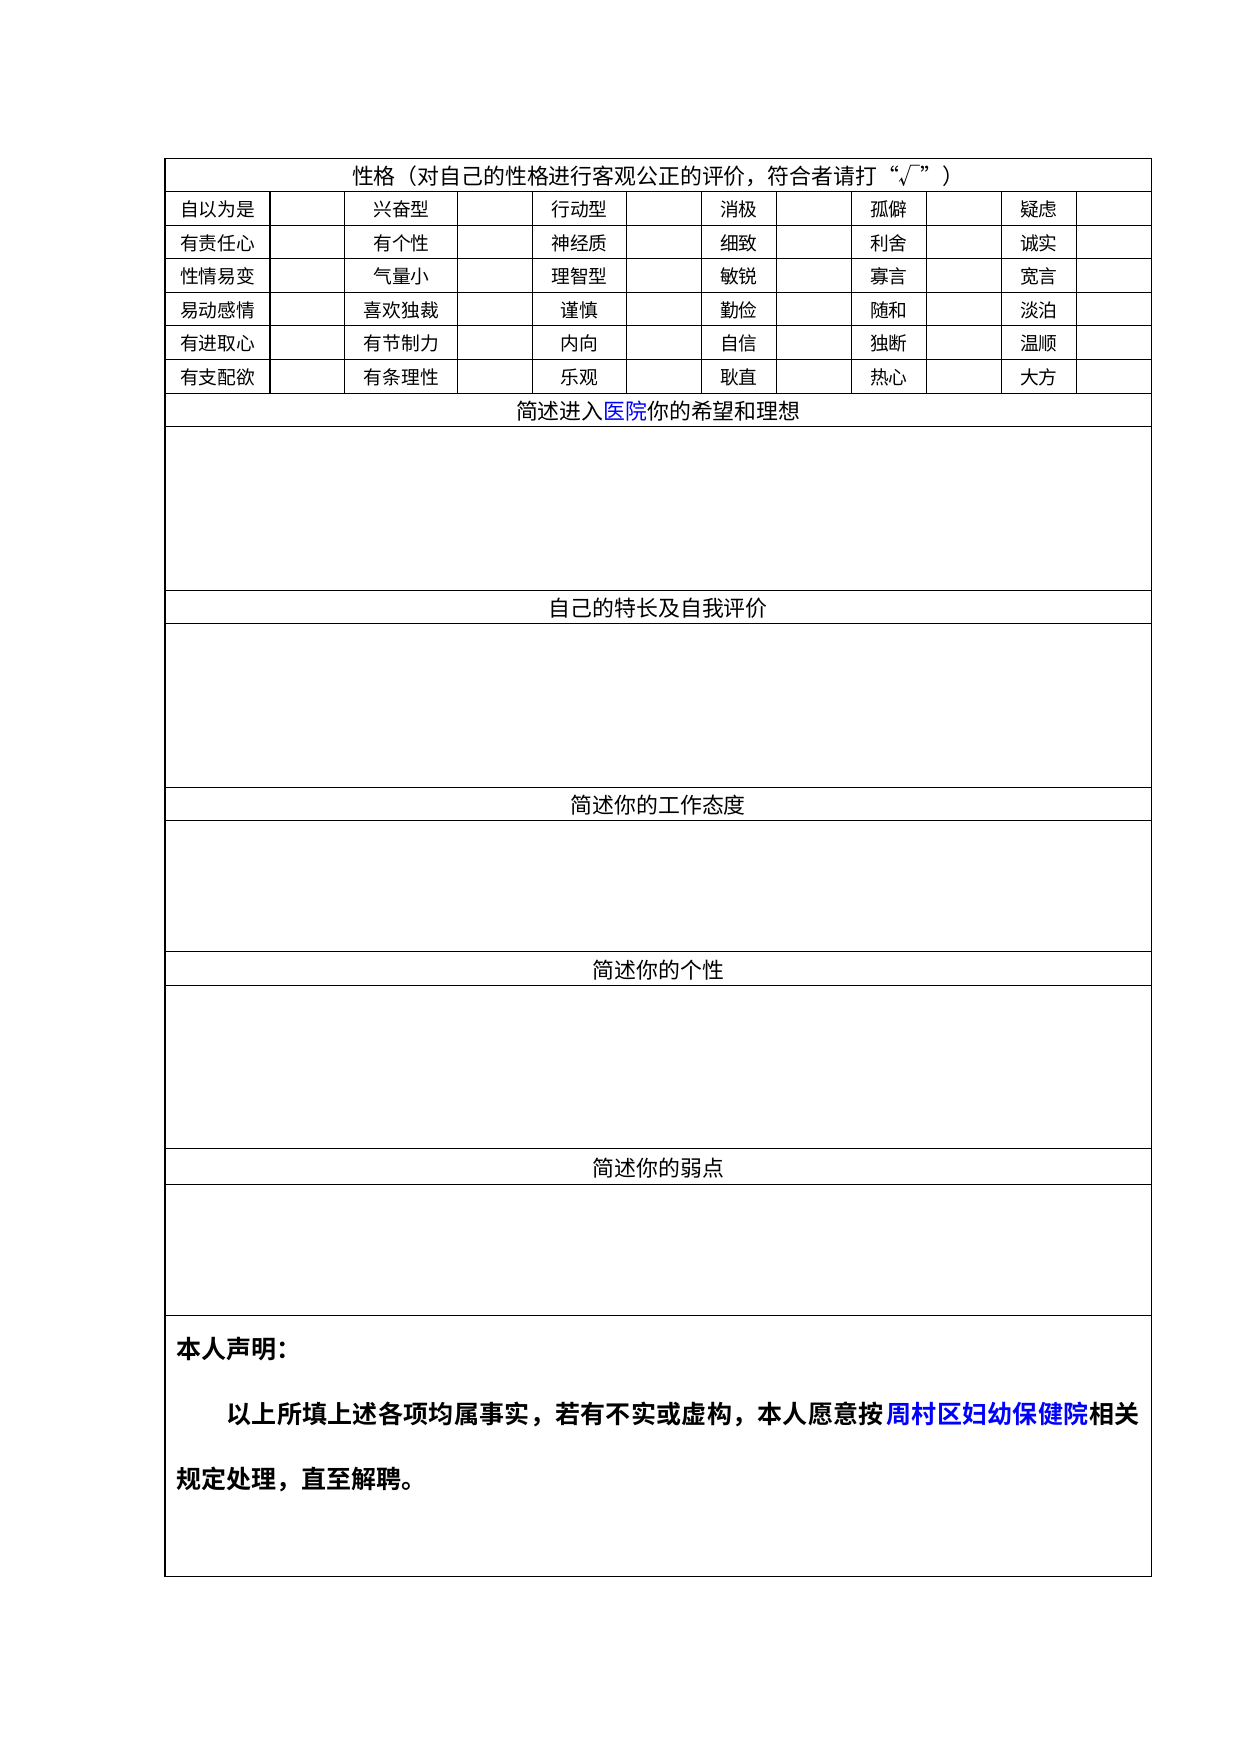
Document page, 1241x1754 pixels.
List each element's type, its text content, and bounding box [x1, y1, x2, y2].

table_cell 自信 [702, 326, 776, 359]
table_cell 细致 [702, 226, 776, 258]
table_cell 有支配欲 [166, 360, 269, 392]
table_cell 耿直 [702, 360, 776, 392]
table_cell [271, 226, 344, 258]
table_cell [458, 326, 532, 359]
table_cell [1077, 293, 1151, 325]
table_cell [777, 192, 851, 225]
table_cell [166, 821, 1151, 951]
table_cell [777, 360, 851, 392]
table_cell 兴奋型 [345, 192, 457, 225]
table_cell [166, 624, 1151, 787]
table_cell [777, 293, 851, 325]
table_cell [627, 293, 701, 325]
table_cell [166, 1316, 1151, 1576]
table_cell 孤僻 [852, 192, 926, 225]
table_cell 独断 [852, 326, 926, 359]
table_cell [166, 427, 1151, 589]
table_cell 消极 [702, 192, 776, 225]
table_cell [166, 986, 1151, 1148]
table_cell [627, 360, 701, 392]
table_cell 诚实 [1002, 226, 1076, 258]
table_cell [271, 326, 344, 359]
table_cell [271, 360, 344, 392]
table_cell [1077, 192, 1151, 225]
table_cell 有进取心 [166, 326, 269, 359]
table_cell 喜欢独裁 [345, 293, 457, 325]
table_cell [458, 293, 532, 325]
table_cell [627, 226, 701, 258]
table_cell 有责任心 [166, 226, 269, 258]
table_cell 随和 [852, 293, 926, 325]
table_cell [927, 226, 1001, 258]
table_cell [458, 259, 532, 292]
table_cell [1077, 326, 1151, 359]
table_cell [458, 192, 532, 225]
table_cell 勤俭 [702, 293, 776, 325]
table_cell 自己的特长及自我评价 [166, 591, 1151, 623]
table_cell 乐观 [533, 360, 626, 392]
table_cell [777, 326, 851, 359]
table_cell [271, 259, 344, 292]
table_cell 谨慎 [533, 293, 626, 325]
table_cell [927, 326, 1001, 359]
table_cell 简述进入医院你的希望和理想 [166, 394, 1151, 426]
table_cell 寡言 [852, 259, 926, 292]
table_cell 自以为是 [166, 192, 269, 225]
table_cell [777, 226, 851, 258]
table_cell [927, 192, 1001, 225]
table_cell 利舍 [852, 226, 926, 258]
table_cell [627, 192, 701, 225]
table_cell 简述你的个性 [166, 952, 1151, 985]
table_cell 内向 [533, 326, 626, 359]
table_cell 热心 [852, 360, 926, 392]
table_cell 有节制力 [345, 326, 457, 359]
table_cell 理智型 [533, 259, 626, 292]
table_cell 大方 [1002, 360, 1076, 392]
table_cell [777, 259, 851, 292]
table_cell 神经质 [533, 226, 626, 258]
table_cell 淡泊 [1002, 293, 1076, 325]
table_cell 有条理性 [345, 360, 457, 392]
table_cell [271, 192, 344, 225]
table_cell 疑虑 [1002, 192, 1076, 225]
table_cell 温顺 [1002, 326, 1076, 359]
table_cell 简述你的弱点 [166, 1149, 1151, 1183]
table_cell 简述你的工作态度 [166, 788, 1151, 820]
table_cell 行动型 [533, 192, 626, 225]
table_cell 易动感情 [166, 293, 269, 325]
table_cell [627, 259, 701, 292]
table_cell 气量小 [345, 259, 457, 292]
table_cell [927, 259, 1001, 292]
table_cell [927, 293, 1001, 325]
table_cell [927, 360, 1001, 392]
table_cell 敏锐 [702, 259, 776, 292]
table_cell [458, 226, 532, 258]
table_cell 宽言 [1002, 259, 1076, 292]
table_cell [1077, 360, 1151, 392]
table_cell [1077, 226, 1151, 258]
table_cell 有个性 [345, 226, 457, 258]
table_cell [1077, 259, 1151, 292]
table_cell [271, 293, 344, 325]
table_cell [627, 326, 701, 359]
table_header 性格（对自己的性格进行客观公正的评价，符合者请打“√”） [166, 159, 1151, 191]
table_cell [458, 360, 532, 392]
table_cell [166, 1185, 1151, 1314]
table_cell 性情易变 [166, 259, 269, 292]
